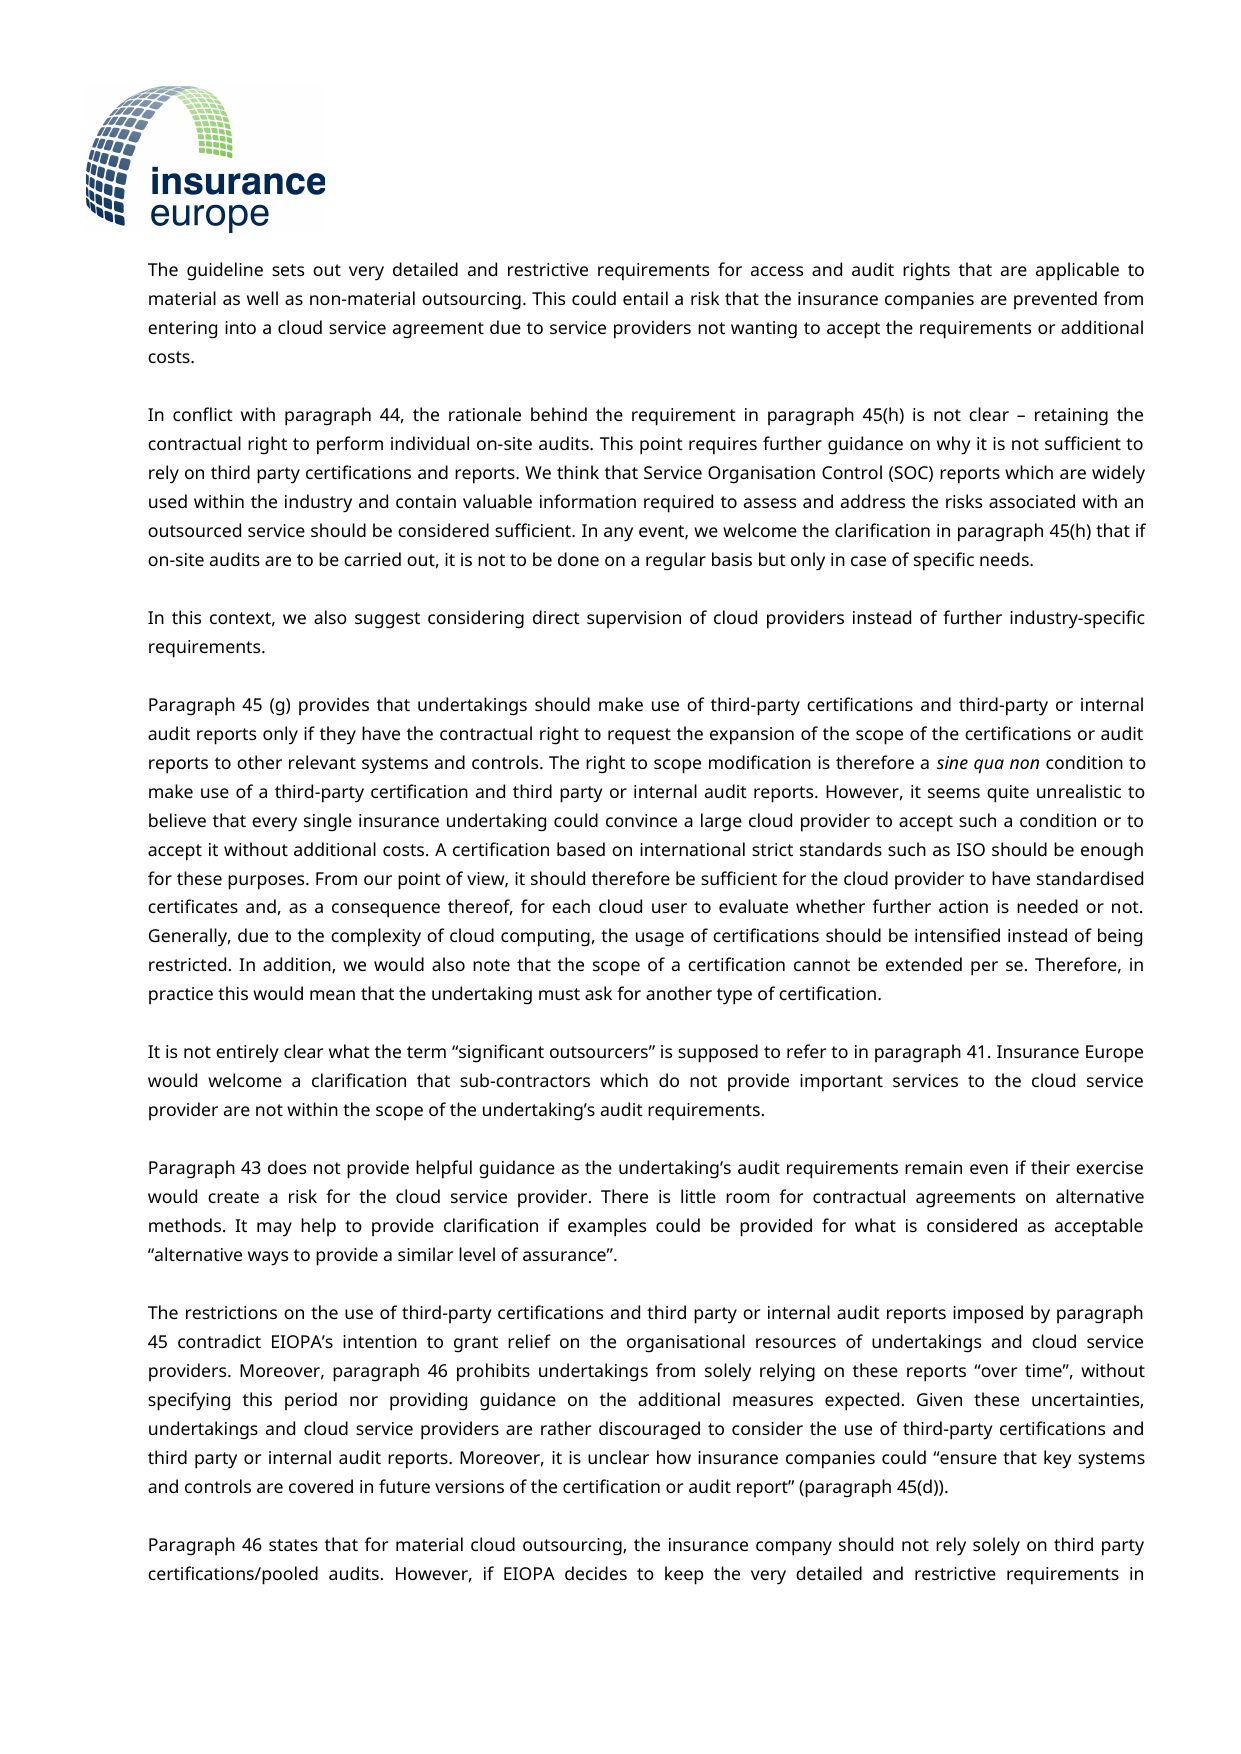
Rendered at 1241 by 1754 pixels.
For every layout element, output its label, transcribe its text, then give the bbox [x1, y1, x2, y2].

list It is not entirely clear what the term “significant outsourcers” is supposed to refer to in paragraph 41. Insurance Europe would welcome a clarification that sub-contractors which do not provide important services to the cloud service provider are not within the scope of the undertaking’s audit requirements. [148, 1040, 1146, 1122]
text The guideline sets out very detailed and restrictive requirements for access and audit rights that are applicable to material as well as non-material outsourcing. This could entail a risk that the insurance companies are prevented from entering into a cloud service agreement due to service providers not wanting to accept the requirements or additional costs. [148, 258, 1146, 369]
list In this context, we also suggest considering direct supervision of cloud providers instead of further industry-specific requirements. [148, 605, 1146, 658]
picture [86, 86, 325, 233]
list Paragraph 45 (g) provides that undertakings should make use of third-party certifications and third-party or internal audit reports only if they have the contractual right to request the expansion of the scope of the certifications or audit reports to other relevant systems and controls. The right to scope modification is therefore a sine qua non condition to make use of a third-party certification and third party or internal audit reports. However, it seems quite unrealistic to believe that every single insurance undertaking could convince a large cloud provider to accept such a condition or to accept it without additional costs. A certification based on international strict standards such as ISO should be enough for these purposes. From our point of view, it should therefore be sufficient for the cloud provider to have standardised certificates and, as a consequence thereof, for each cloud user to evaluate whether further action is needed or not. Generally, due to the complexity of cloud computing, the usage of certifications should be intensified instead of being restricted. In addition, we would also note that the scope of a certification cannot be extended per se. Therefore, in practice this would mean that the undertaking must ask for another type of certification. [148, 692, 1146, 1006]
list In conflict with paragraph 44, the rationale behind the requirement in paragraph 45(h) is not clear – retaining the contractual right to perform individual on-site audits. This point requires further guidance on why it is not sufficient to rely on third party certifications and reports. We think that Service Organisation Control (SOC) reports which are widely used within the industry and contain valuable information required to assess and address the risks associated with an outsourced service should be considered sufficient. In any event, we welcome the clarification in paragraph 45(h) that if on-site audits are to be carried out, it is not to be done on a regular basis but only in case of specific needs. [148, 403, 1146, 572]
text Paragraph 43 does not provide helpful guidance as the undertaking’s audit requirements remain even if their exercise would create a risk for the cloud service provider. There is little room for contractual agreements on alternative methods. It may help to provide clarification if examples could be provided for what is considered as acceptable “alternative ways to provide a similar level of assurance”. [148, 1156, 1146, 1267]
text The restrictions on the use of third-party certifications and third party or internal audit reports imposed by paragraph 45 contradict EIOPA’s intention to grant relief on the organisational resources of undertakings and cloud service providers. Moreover, paragraph 46 prohibits undertakings from solely relying on these reports “over time”, without specifying this period nor providing guidance on the additional measures expected. Given these uncertainties, undertakings and cloud service providers are rather discouraged to consider the use of third-party certifications and third party or internal audit reports. Moreover, it is unclear how insurance companies could “ensure that key systems and controls are covered in future versions of the certification or audit report” (paragraph 45(d)). [148, 1300, 1146, 1498]
